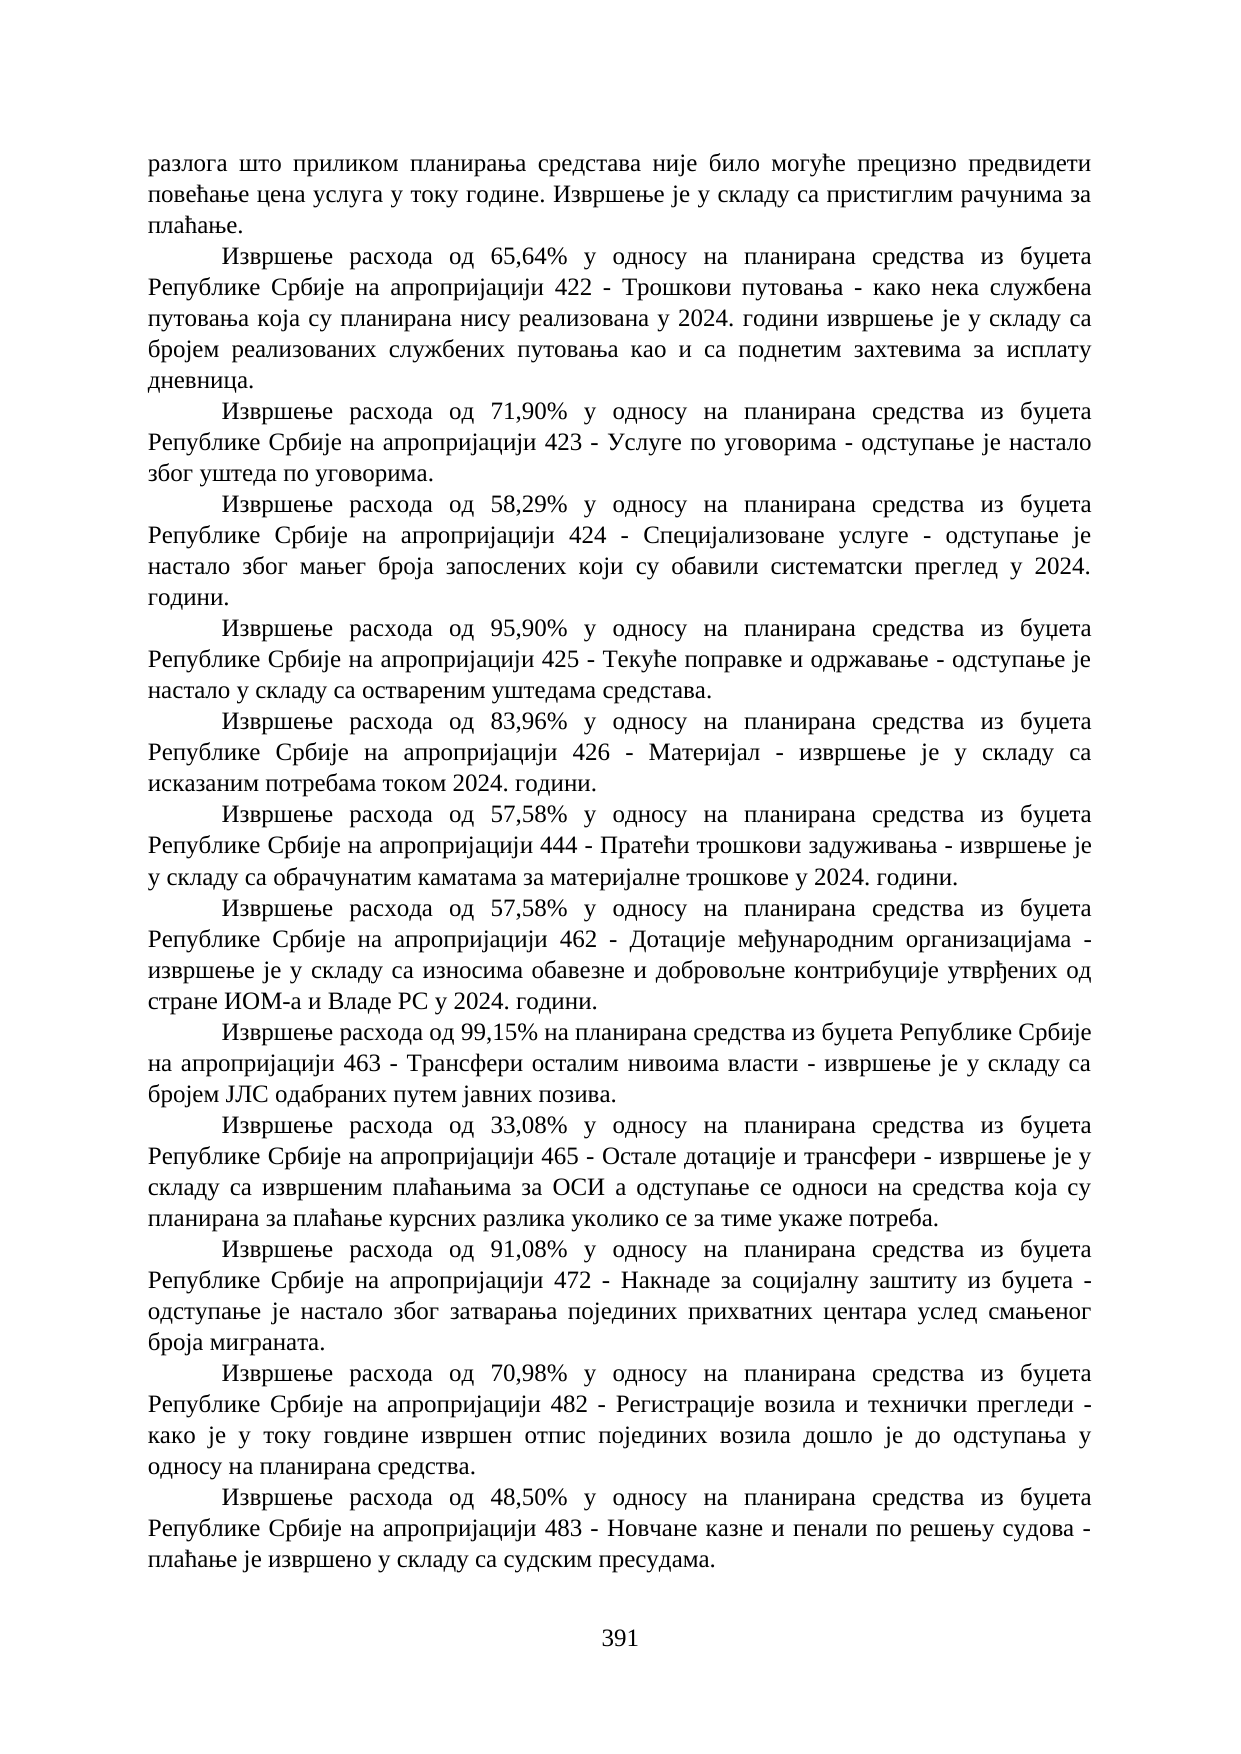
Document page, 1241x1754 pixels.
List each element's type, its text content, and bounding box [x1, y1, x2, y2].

text Извршење расхода од 48,50% у односу на планирана средства из буџета Републике Србије на апропријацији 483 - Новчане казне и пенали по решењу судова - плаћање је извршено у складу са судским пресудама. [148, 1482, 1093, 1573]
text Извршење расхода од 71,90% у односу на планирана средства из буџета Републике Србије на апропријацији 423 - Услуге по уговорима - одступање је настало због уштеда по уговорима. [148, 396, 1093, 487]
text Извршење расхода од 95,90% у односу на планирана средства из буџета Републике Србије на апропријацији 425 - Текуће поправке и одржавање - одступање је настало у складу са оствареним уштедама средстава. [148, 613, 1093, 704]
text Извршење расхода од 99,15% на планирана средства из буџета Републике Србије на апропријацији 463 - Трансфери осталим нивоима власти - извршење је у складу са бројем ЈЛС одабраних путем јавних позива. [148, 1017, 1093, 1108]
text Извршење расхода од 33,08% у односу на планирана средства из буџета Републике Србије на апропријацији 465 - Остале дотације и трансфери - извршење је у складу са извршеним плаћањима за ОСИ а одступање се односи на средства која су планирана за плаћање курсних разлика уколико се за тиме укаже потреба. [148, 1110, 1093, 1232]
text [148, 148, 1093, 238]
text Извршење расхода од 65,64% у односу на планирана средства из буџета Републике Србије на апропријацији 422 - Трошкови путовања - како нека службена путовања која су планирана нису реализована у 2024. години извршење је у складу са бројем реализованих службених путовања као и са поднетим захтевима за исплату дневница. [148, 241, 1093, 394]
text Извршење расхода од 57,58% у односу на планирана средства из буџета Републике Србије на апропријацији 444 - Пратећи трошкови задуживања - извршење је у складу са обрачунатим каматама за материјалне трошкове у 2024. години. [148, 799, 1093, 890]
text Извршење расхода од 57,58% у односу на планирана средства из буџета Републике Србије на апропријацији 462 - Дотације међународним организацијама - извршење је у складу са износима обавезне и добровољне контрибуције утврђених од стране ИОМ-а и Владе РС у 2024. години. [148, 893, 1093, 1014]
text Извршење расхода од 83,96% у односу на планирана средства из буџета Републике Србије на апропријацији 426 - Материјал - извршење је у складу са исказаним потребама током 2024. години. [148, 706, 1093, 797]
text Извршење расхода од 70,98% у односу на планирана средства из буџета Републике Србије на апропријацији 482 - Регистрације возила и технички прегледи - како је у току говдине извршен отпис појединих возила дошло је до одступања у односу на планирана средства. [148, 1358, 1093, 1480]
text Извршење расхода од 91,08% у односу на планирана средства из буџета Републике Србије на апропријацији 472 - Накнаде за социјалну заштиту из буџета - одступање је настало због затварања појединих прихватних центара услед смањеног броја миграната. [148, 1234, 1093, 1356]
text Извршење расхода од 58,29% у односу на планирана средства из буџета Републике Србије на апропријацији 424 - Специјализоване услуге - одступање је настало због мањег броја запослених који су обавили систематски преглед у 2024. години. [148, 489, 1093, 611]
